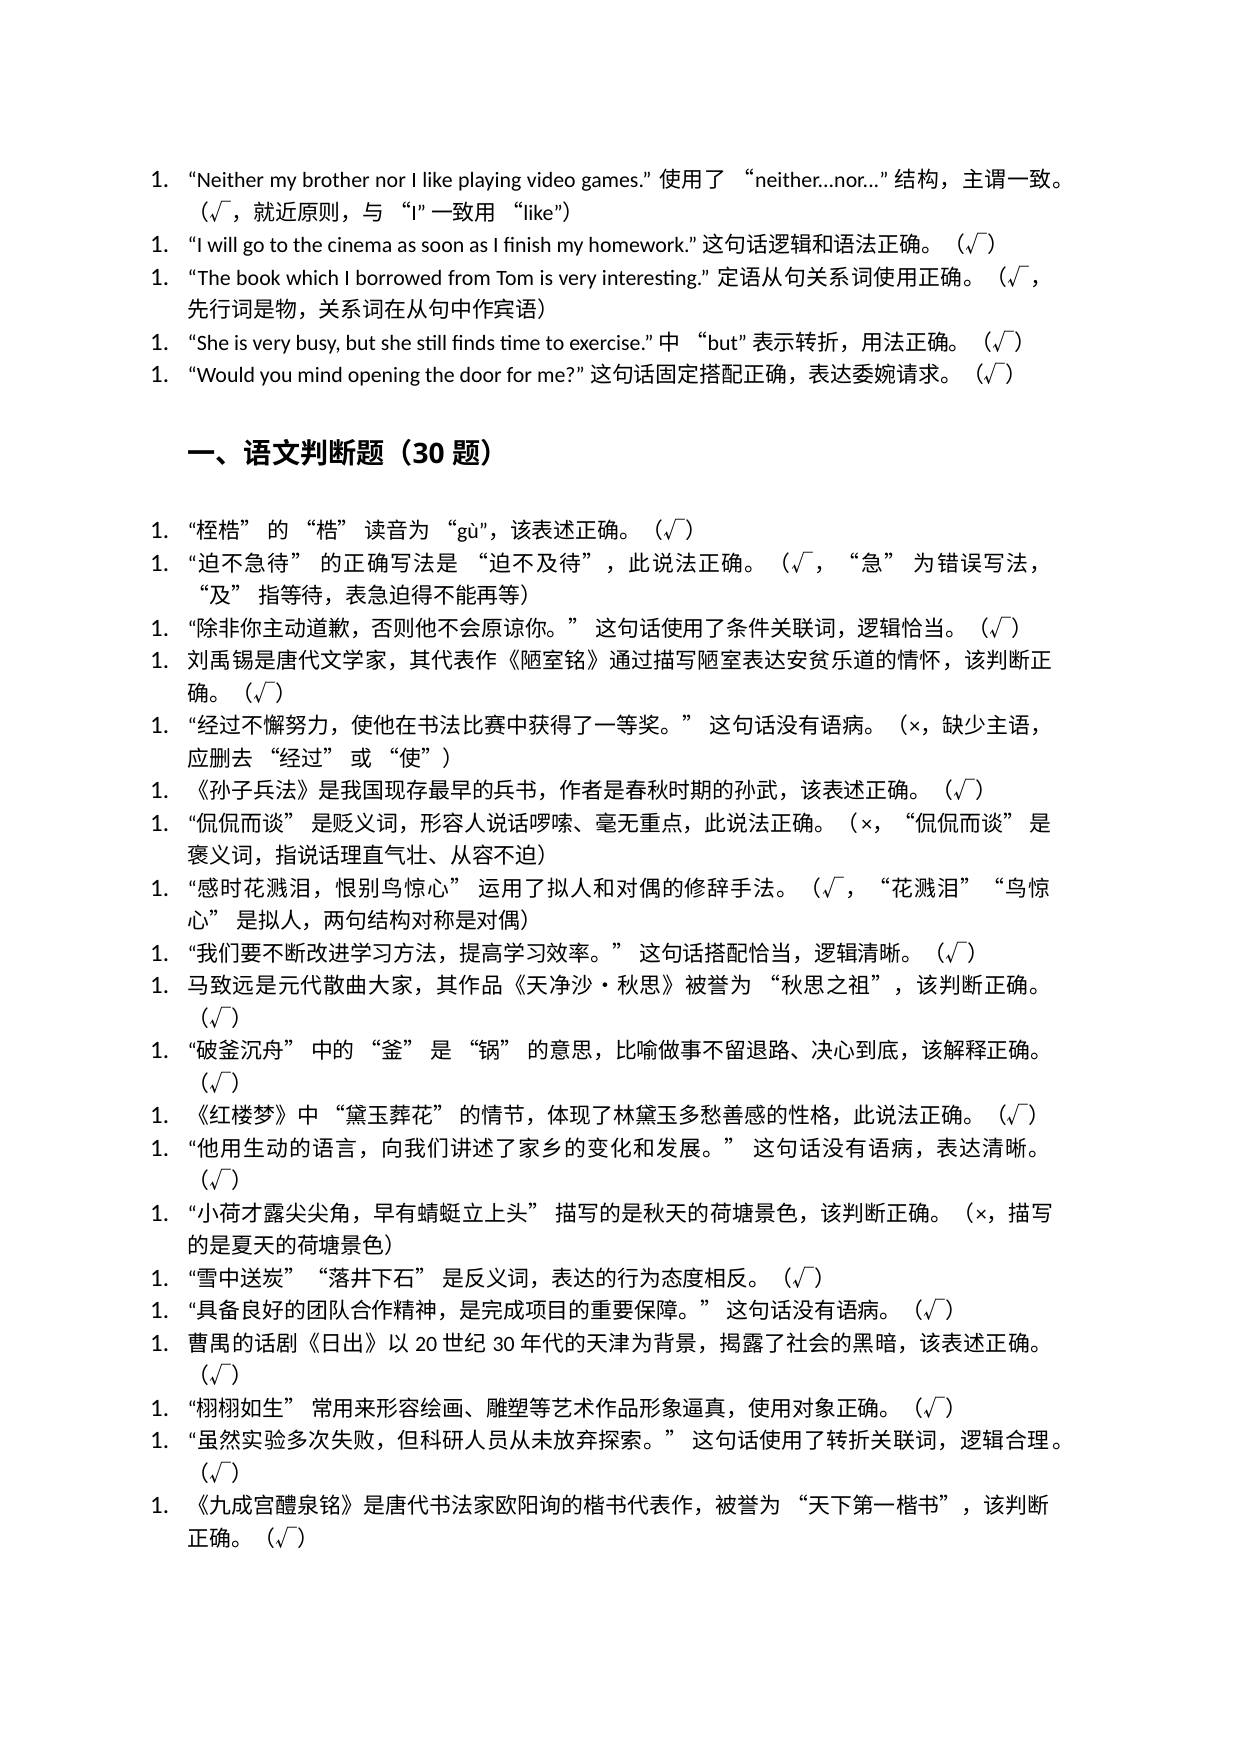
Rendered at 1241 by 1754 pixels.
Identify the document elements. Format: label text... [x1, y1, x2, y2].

list 马致远是元代散曲大家，其作品《天净沙・秋思》被誉为 “秋思之祖”，该判断正确。（√） [150, 968, 1053, 1033]
list 曹禺的话剧《日出》以 20 世纪 30 年代的天津为背景，揭露了社会的黑暗，该表述正确。（√） [150, 1325, 1053, 1390]
list “破釜沉舟” 中的 “釜” 是 “锅” 的意思，比喻做事不留退路、决心到底，该解释正确。（√） [150, 1033, 1053, 1098]
list “小荷才露尖尖角，早有蜻蜓立上头” 描写的是秋天的荷塘景色，该判断正确。（×，描写的是夏天的荷塘景色） [150, 1195, 1053, 1260]
list “除非你主动道歉，否则他不会原谅你。” 这句话使用了条件关联词，逻辑恰当。（√） [150, 610, 1053, 643]
list “雪中送炭”“落井下石” 是反义词，表达的行为态度相反。（√） [150, 1260, 1053, 1293]
list “桎梏” 的 “梏” 读音为 “gù”，该表述正确。（√） [150, 513, 1053, 545]
list “侃侃而谈” 是贬义词，形容人说话啰嗦、毫无重点，此说法正确。（×，“侃侃而谈” 是褒义词，指说话理直气壮、从容不迫） [150, 805, 1053, 870]
list “迫不急待” 的正确写法是 “迫不及待”，此说法正确。（√，“急” 为错误写法，“及” 指等待，表急迫得不能再等） [150, 545, 1053, 610]
list “感时花溅泪，恨别鸟惊心” 运用了拟人和对偶的修辞手法。（√，“花溅泪”“鸟惊心” 是拟人，两句结构对称是对偶） [150, 870, 1053, 935]
list “具备良好的团队合作精神，是完成项目的重要保障。” 这句话没有语病。（√） [150, 1293, 1053, 1325]
list “虽然实验多次失败，但科研人员从未放弃探索。” 这句话使用了转折关联词，逻辑合理。（√） [150, 1423, 1053, 1488]
list 《九成宫醴泉铭》是唐代书法家欧阳询的楷书代表作，被誉为 “天下第一楷书”，该判断正确。（√） [150, 1488, 1053, 1553]
list “Would you mind opening the door for me?” 这句话固定搭配正确，表达委婉请求。（√） [150, 357, 1053, 389]
list “Neither my brother nor I like playing video games.” 使用了 “neither...nor...” 结构，主谓一致。（√，就近原则，与 “I” 一致用 “like”） [150, 162, 1053, 227]
list 刘禹锡是唐代文学家，其代表作《陋室铭》通过描写陋室表达安贫乐道的情怀，该判断正确。（√） [150, 643, 1053, 708]
list “I will go to the cinema as soon as I finish my homework.” 这句话逻辑和语法正确。（√） [150, 227, 1053, 259]
list “She is very busy, but she still finds time to exercise.” 中 “but” 表示转折，用法正确。（√） [150, 324, 1053, 357]
list “他用生动的语言，向我们讲述了家乡的变化和发展。” 这句话没有语病，表达清晰。（√） [150, 1130, 1053, 1195]
subtitle 一、语文判断题（30 题） [187, 419, 1053, 484]
list “The book which I borrowed from Tom is very interesting.” 定语从句关系词使用正确。（√，先行词是物，关系词在从句中作宾语） [150, 259, 1053, 324]
list “栩栩如生” 常用来形容绘画、雕塑等艺术作品形象逼真，使用对象正确。（√） [150, 1390, 1053, 1423]
list 《红楼梦》中 “黛玉葬花” 的情节，体现了林黛玉多愁善感的性格，此说法正确。（√） [150, 1098, 1053, 1130]
list 《孙子兵法》是我国现存最早的兵书，作者是春秋时期的孙武，该表述正确。（√） [150, 773, 1053, 805]
list “经过不懈努力，使他在书法比赛中获得了一等奖。” 这句话没有语病。（×，缺少主语，应删去 “经过” 或 “使”） [150, 708, 1053, 773]
list “我们要不断改进学习方法，提高学习效率。” 这句话搭配恰当，逻辑清晰。（√） [150, 935, 1053, 968]
